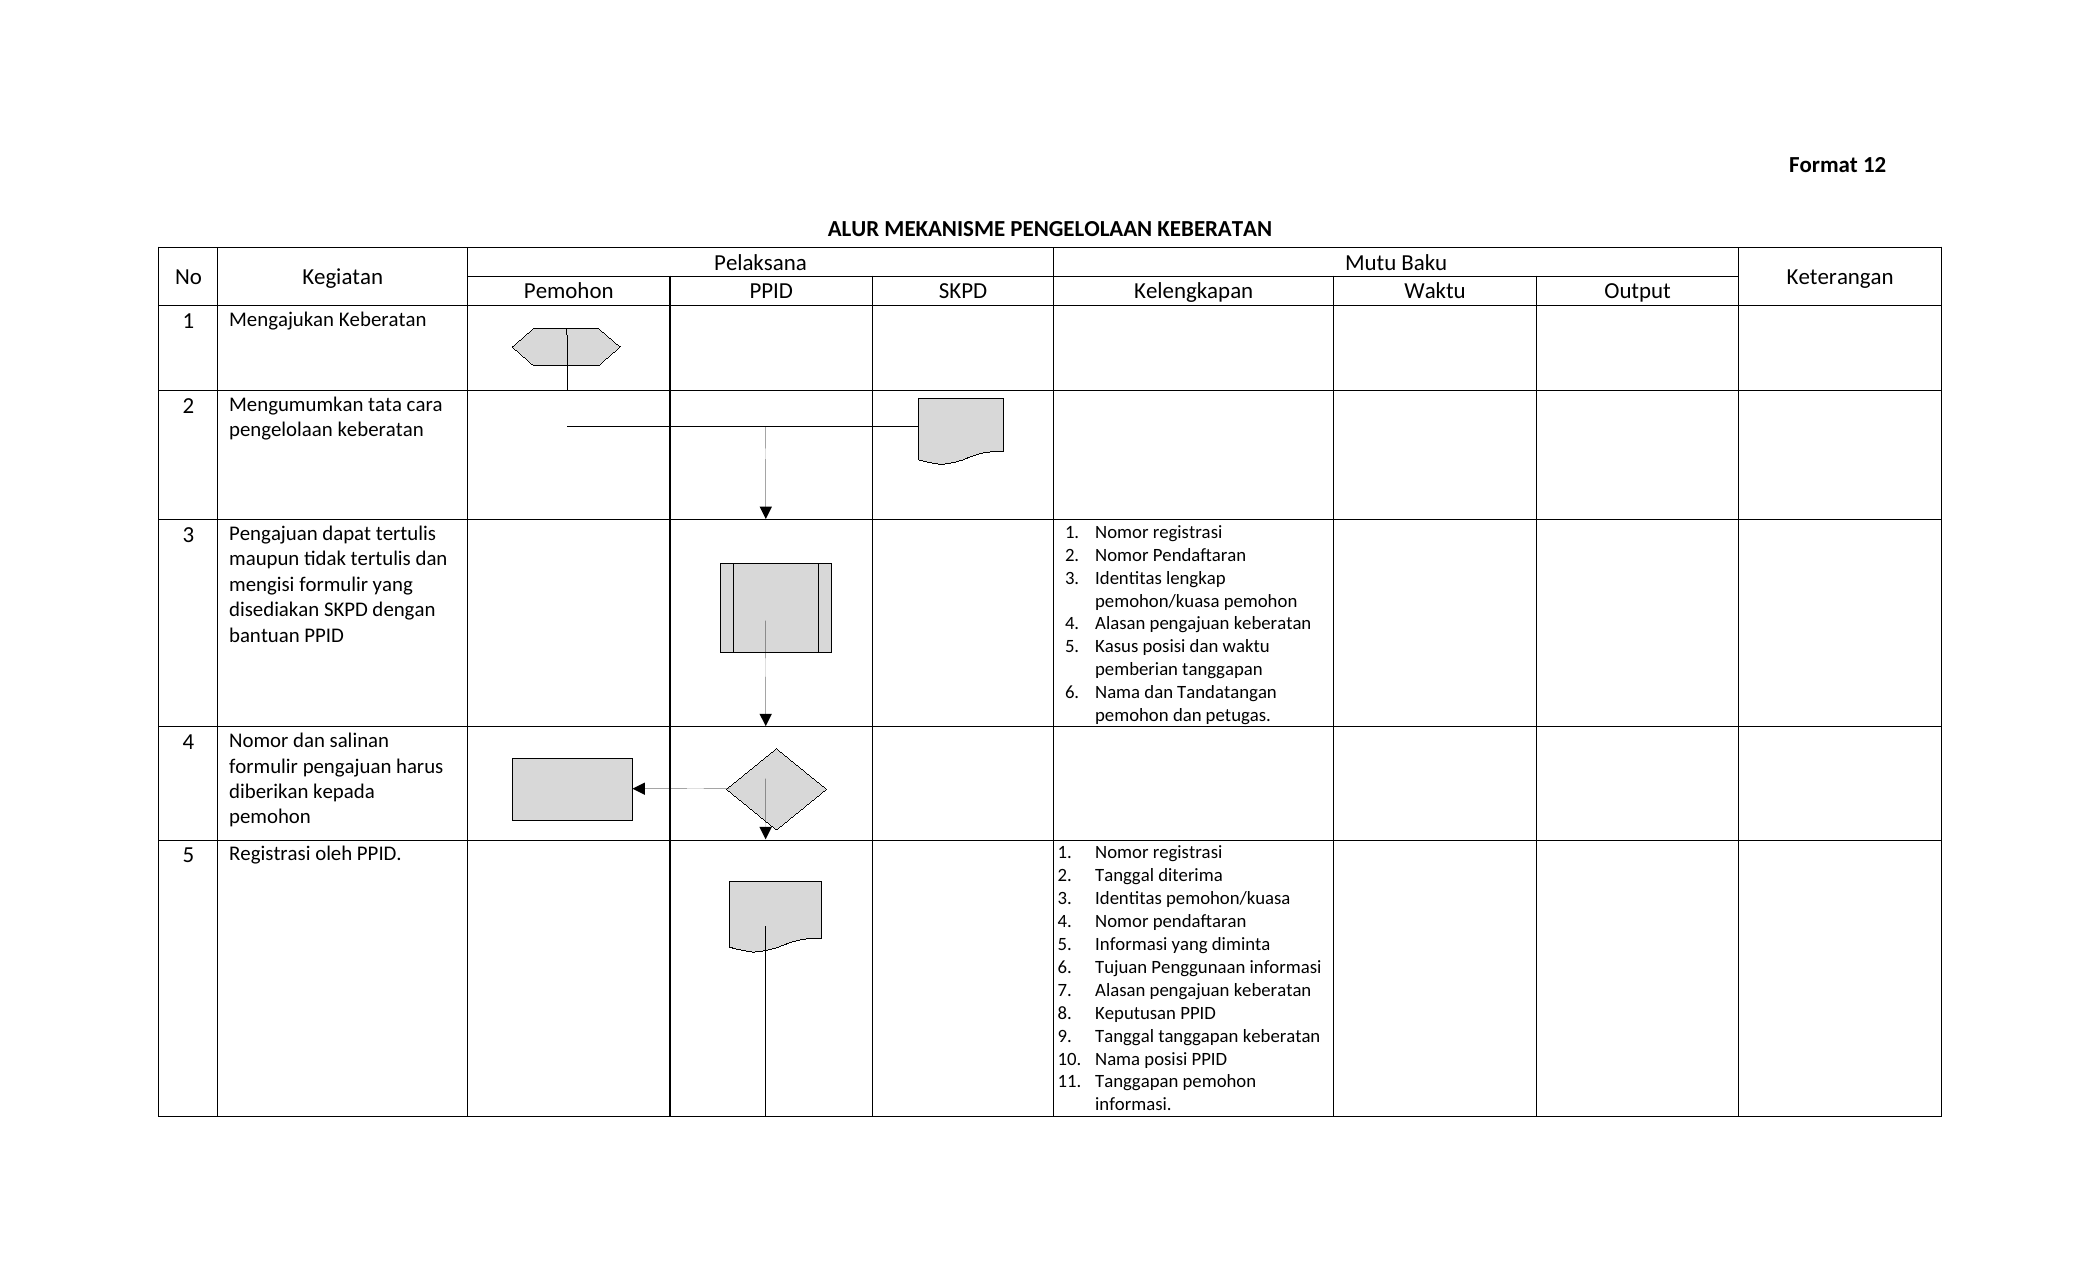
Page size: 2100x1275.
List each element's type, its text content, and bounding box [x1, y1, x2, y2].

table_cell [468, 727, 669, 839]
table_cell [1334, 520, 1536, 726]
table_cell [1739, 520, 1941, 726]
table_cell [1739, 391, 1941, 519]
table_cell 4 [159, 727, 217, 839]
table_cell Waktu [1334, 277, 1536, 305]
table_header Pelaksana [468, 248, 1053, 276]
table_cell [1054, 841, 1333, 1116]
table_cell [1537, 727, 1738, 839]
table_cell [1537, 841, 1738, 1116]
table_cell [468, 520, 669, 726]
table_cell [873, 306, 1053, 390]
table_cell [671, 306, 872, 390]
table_cell Pengajuan dapat tertulis maupun tidak tertulis dan mengisi formulir yang disediakan SKPD dengan bantuan PPID [218, 520, 467, 726]
table_cell Pemohon [468, 277, 669, 305]
table_header Keterangan [1739, 248, 1941, 305]
table_cell [671, 391, 872, 426]
table_cell 2 [159, 391, 217, 519]
table_cell [766, 427, 872, 519]
table_cell [1334, 306, 1536, 390]
table_cell [1334, 391, 1536, 519]
table_cell [671, 427, 765, 519]
table_cell 1 [159, 306, 217, 390]
table_cell Mengajukan Keberatan [218, 306, 467, 390]
table_cell [468, 841, 669, 1116]
table_cell [1537, 306, 1738, 390]
table_cell [1054, 727, 1333, 839]
table_cell [873, 841, 1053, 1116]
table_header Mutu Baku [1054, 248, 1738, 276]
table_cell Nomor dan salinan formulir pengajuan harus diberikan kepada pemohon [218, 727, 467, 839]
table_cell [1334, 841, 1536, 1116]
table_cell [671, 841, 872, 1116]
table_cell [468, 391, 669, 519]
table_cell [671, 520, 872, 726]
table_header No [159, 248, 217, 305]
table_cell [1537, 520, 1738, 726]
table_cell [671, 727, 872, 839]
table_cell Nomor registrasi Nomor Pendaftaran Identitas lengkap pemohon/kuasa pemohon Alasan pengajuan keberatan Kasus posisi dan waktu pemberian tanggapan Nama dan Tandatangan pemohon dan petugas. [1054, 520, 1333, 726]
text ALUR MEKANISME PENGELOLAAN KEBERATAN [150, 214, 1950, 242]
table_cell [468, 306, 669, 390]
table_cell [1054, 391, 1333, 519]
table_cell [218, 841, 467, 1116]
table_cell [1537, 391, 1738, 519]
table_cell Output [1537, 277, 1738, 305]
table_cell [1739, 841, 1941, 1116]
text Format 12 [1650, 150, 1950, 178]
table_cell [1739, 306, 1941, 390]
table_cell 3 [159, 520, 217, 726]
table_cell [873, 520, 1053, 726]
table_cell 5 [159, 841, 217, 1116]
table_cell [1334, 727, 1536, 839]
table_cell PPID [671, 277, 872, 305]
table_cell SKPD [873, 277, 1053, 305]
table_header Kegiatan [218, 248, 467, 305]
table_cell Mengumumkan tata cara pengelolaan keberatan [218, 391, 467, 519]
table_cell Kelengkapan [1054, 277, 1333, 305]
table_cell [1739, 727, 1941, 839]
table_cell [1054, 306, 1333, 390]
table_cell [873, 727, 1053, 839]
table_cell [873, 391, 1053, 519]
